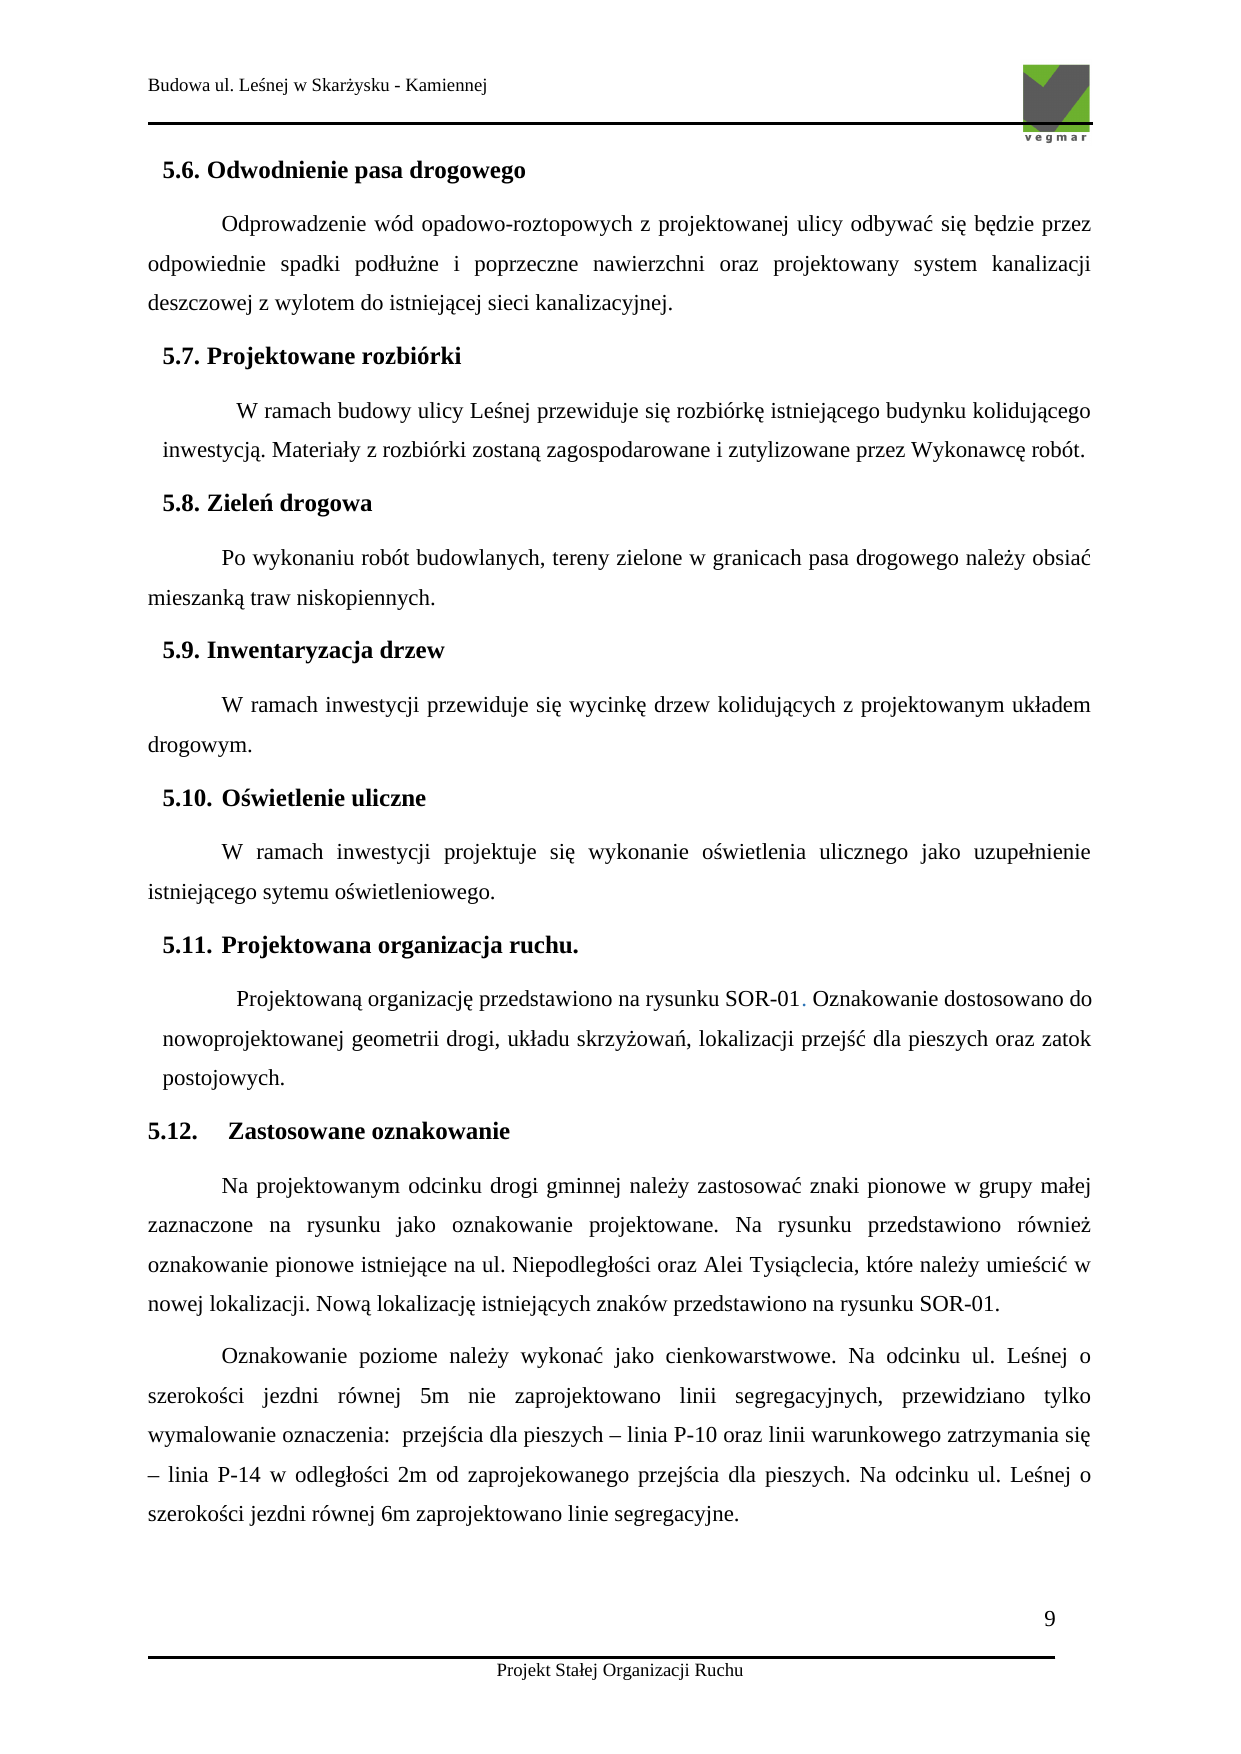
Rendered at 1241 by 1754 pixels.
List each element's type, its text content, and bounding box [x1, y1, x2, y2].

text Odprowadzenie wód opadowo-roztopowych z projektowanej ulicy odbywać się będzie przez odpowiednie spadki podłużne i poprzeczne nawierzchni oraz projektowany system kanalizacji deszczowej z wylotem do istniejącej sieci kanalizacyjnej. [148, 211, 1093, 316]
subtitle Oświetlenie uliczne [162, 783, 1093, 811]
subtitle Inwentaryzacja drzew [162, 636, 1093, 664]
text W ramach inwestycji projektuje się wykonanie oświetlenia ulicznego jako uzupełnienie istniejącego sytemu oświetleniowego. [148, 838, 1093, 904]
subtitle Zastosowane oznakowanie [148, 1116, 1093, 1145]
text Oznakowanie poziome należy wykonać jako cienkowarstwowe. Na odcinku ul. Leśnej o szerokości jezdni równej 5m nie zaprojektowano linii segregacyjnych, przewidziano tylko wymalowanie oznaczenia: przejścia dla pieszych – linia P-10 oraz linii warunkowego zatrzymania się – linia P-14 w odległości 2m od zaprojekowanego przejścia dla pieszych. Na odcinku ul. Leśnej o szerokości jezdni równej 6m zaprojektowano linie segregacyjne. [148, 1342, 1093, 1527]
text Po wykonaniu robót budowlanych, tereny zielone w granicach pasa drogowego należy obsiać mieszanką traw niskopiennych. [148, 544, 1093, 610]
picture [1019, 59, 1093, 122]
subtitle Zieleń drogowa [162, 488, 1093, 517]
text Projektowaną organizację przedstawiono na rysunku SOR-01. Oznakowanie dostosowano do nowoprojektowanej geometrii drogi, układu skrzyżowań, lokalizacji przejść dla pieszych oraz zatok postojowych. [162, 985, 1093, 1091]
subtitle Projektowana organizacja ruchu. [162, 930, 1093, 958]
picture [1019, 125, 1093, 146]
subtitle Odwodnienie pasa drogowego [162, 155, 1093, 184]
subtitle Projektowane rozbiórki [162, 341, 1093, 370]
text W ramach inwestycji przewiduje się wycinkę drzew kolidujących z projektowanym układem drogowym. [148, 691, 1093, 757]
text W ramach budowy ulicy Leśnej przewiduje się rozbiórkę istniejącego budynku kolidującego inwestycją. Materiały z rozbiórki zostaną zagospodarowane i zutylizowane przez Wykonawcę robót. [162, 397, 1093, 463]
text Na projektowanym odcinku drogi gminnej należy zastosować znaki pionowe w grupy małej zaznaczone na rysunku jako oznakowanie projektowane. Na rysunku przedstawiono również oznakowanie pionowe istniejące na ul. Niepodległości oraz Alei Tysiąclecia, które należy umieścić w nowej lokalizacji. Nową lokalizację istniejących znaków przedstawiono na rysunku SOR-01. [148, 1172, 1093, 1317]
